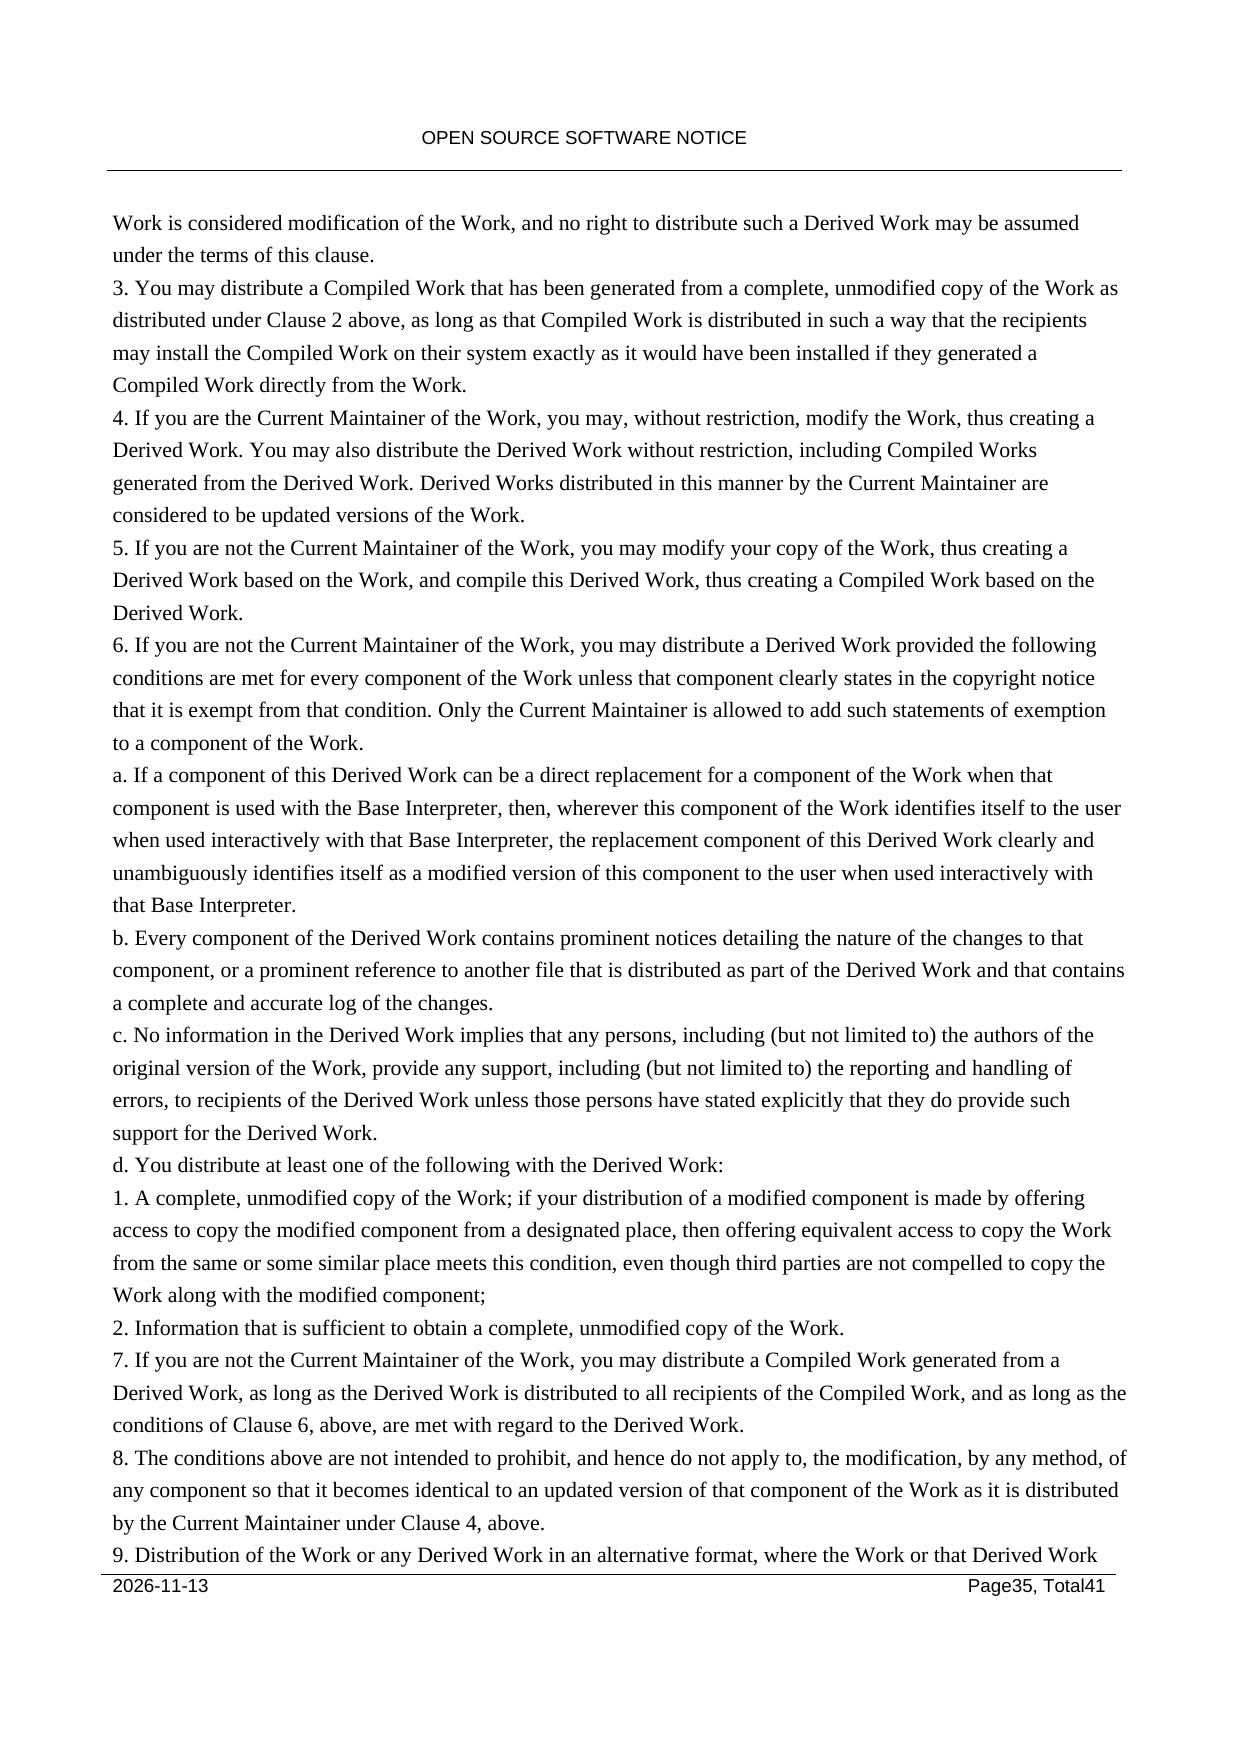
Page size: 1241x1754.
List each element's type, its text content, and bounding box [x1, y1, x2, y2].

text 7. If you are not the Current Maintainer of the Work, you may distribute a Compiled Work generated from a Derived Work, as long as the Derived Work is distributed to all recipients of the Compiled Work, and as long as the conditions of Clause 6, above, are met with regard to the Derived Work. [112, 1344, 1128, 1441]
text 3. You may distribute a Compiled Work that has been generated from a complete, unmodified copy of the Work as distributed under Clause 2 above, as long as that Compiled Work is distributed in such a way that the recipients may install the Compiled Work on their system exactly as it would have been installed if they generated a Compiled Work directly from the Work. [112, 271, 1128, 401]
text 2. Information that is sufficient to obtain a complete, unmodified copy of the Work. [112, 1311, 1128, 1344]
text b. Every component of the Derived Work contains prominent notices detailing the nature of the changes to that component, or a prominent reference to another file that is distributed as part of the Derived Work and that contains a complete and accurate log of the changes. [112, 921, 1128, 1019]
text 1. A complete, unmodified copy of the Work; if your distribution of a modified component is made by offering access to copy the modified component from a designated place, then offering equivalent access to copy the Work from the same or some similar place meets this condition, even though third parties are not compelled to copy the Work along with the modified component; [112, 1181, 1128, 1311]
text 8. The conditions above are not intended to prohibit, and hence do not apply to, the modification, by any method, of any component so that it becomes identical to an updated version of that component of the Work as it is distributed by the Current Maintainer under Clause 4, above. [112, 1441, 1128, 1539]
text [112, 206, 1128, 271]
text 4. If you are the Current Maintainer of the Work, you may, without restriction, modify the Work, thus creating a Derived Work. You may also distribute the Derived Work without restriction, including Compiled Works generated from the Derived Work. Derived Works distributed in this manner by the Current Maintainer are considered to be updated versions of the Work. [112, 401, 1128, 531]
text a. If a component of this Derived Work can be a direct replacement for a component of the Work when that component is used with the Base Interpreter, then, wherever this component of the Work identifies itself to the user when used interactively with that Base Interpreter, the replacement component of this Derived Work clearly and unambiguously identifies itself as a modified version of this component to the user when used interactively with that Base Interpreter. [112, 759, 1128, 921]
text c. No information in the Derived Work implies that any persons, including (but not limited to) the authors of the original version of the Work, provide any support, including (but not limited to) the reporting and handling of errors, to recipients of the Derived Work unless those persons have stated explicitly that they do provide such support for the Derived Work. [112, 1019, 1128, 1149]
text d. You distribute at least one of the following with the Derived Work: [112, 1149, 1128, 1181]
text 6. If you are not the Current Maintainer of the Work, you may distribute a Derived Work provided the following conditions are met for every component of the Work unless that component clearly states in the copyright notice that it is exempt from that condition. Only the Current Maintainer is allowed to add such statements of exemption to a component of the Work. [112, 629, 1128, 759]
text 5. If you are not the Current Maintainer of the Work, you may modify your copy of the Work, thus creating a Derived Work based on the Work, and compile this Derived Work, thus creating a Compiled Work based on the Derived Work. [112, 531, 1128, 629]
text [112, 1539, 1128, 1571]
